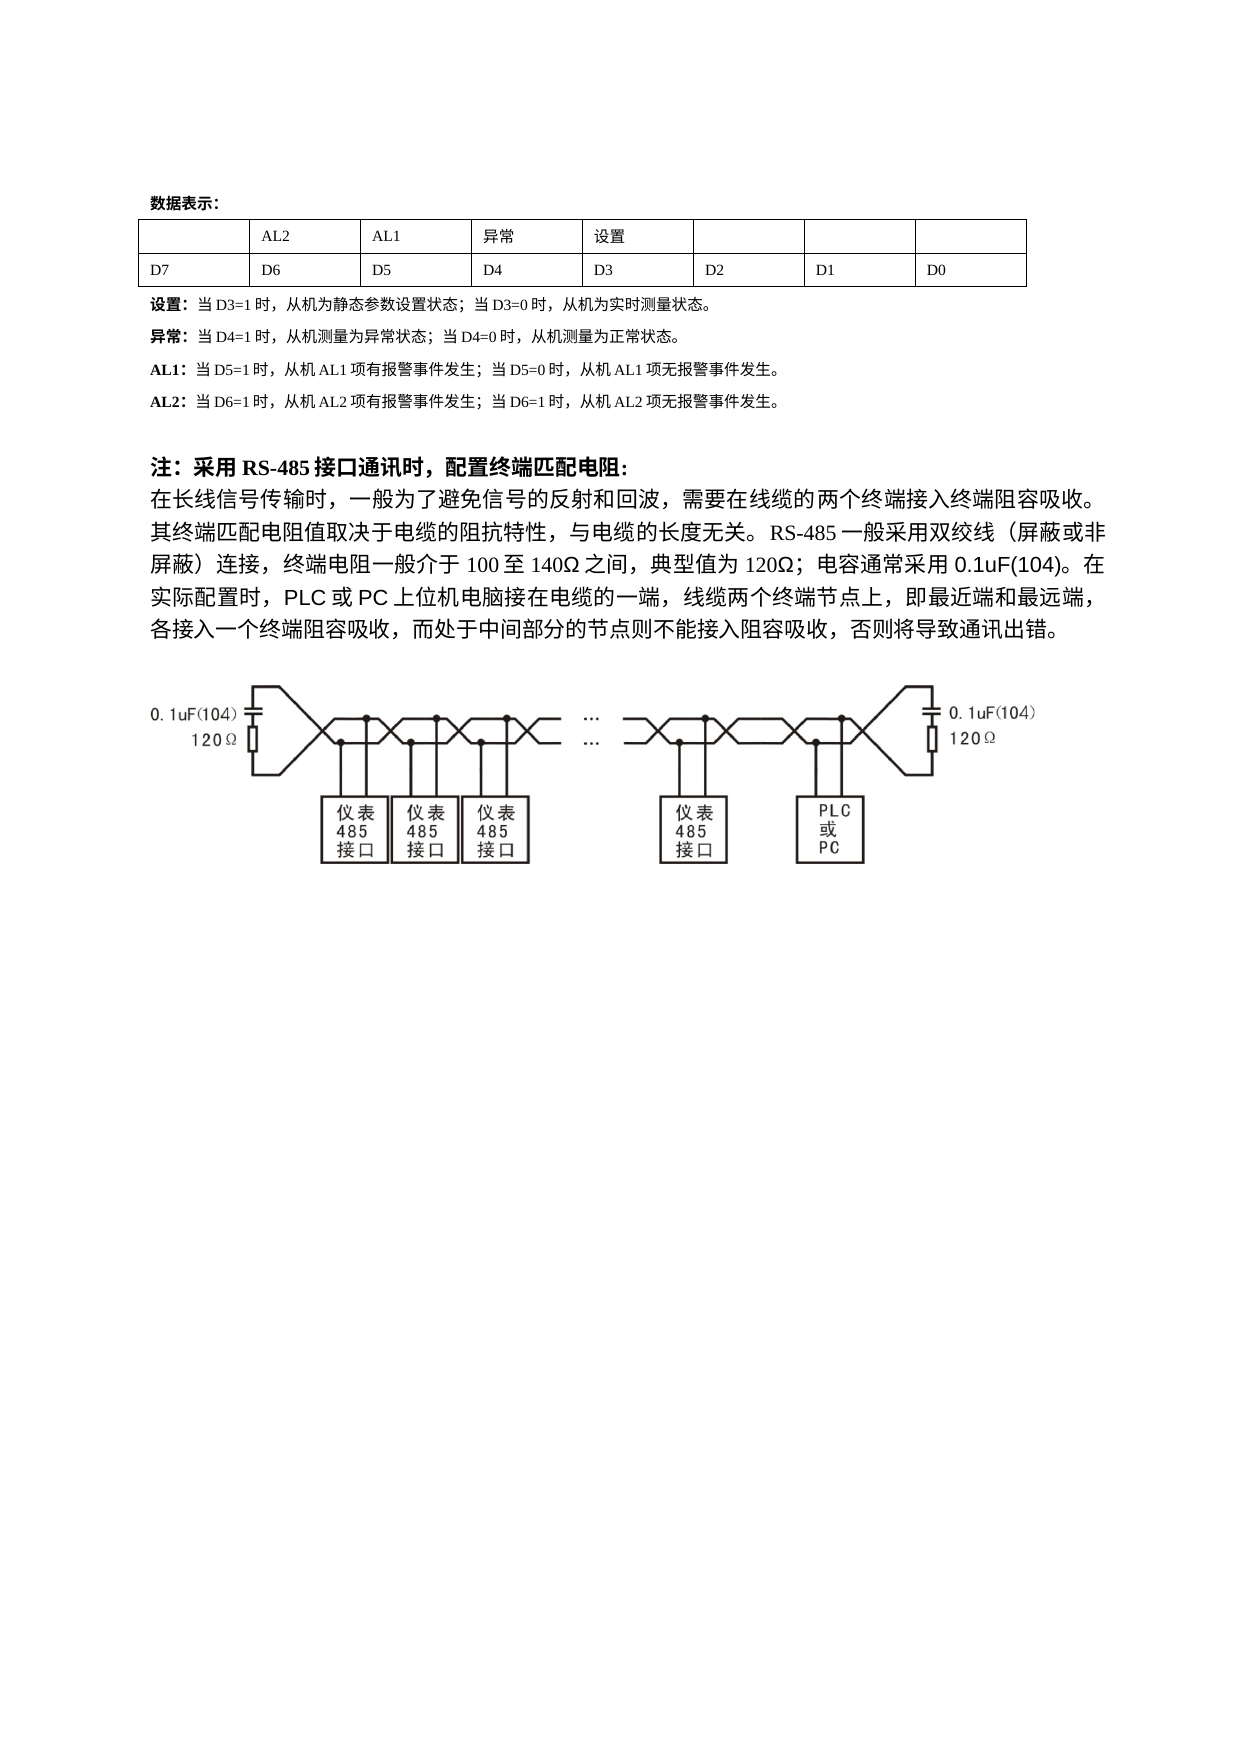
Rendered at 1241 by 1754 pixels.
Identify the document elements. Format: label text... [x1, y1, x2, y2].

table_cell D3 [583, 254, 693, 286]
table_cell D0 [916, 254, 1026, 286]
text 数据表示： [150, 186, 1106, 219]
table_cell D7 [139, 254, 249, 286]
table_header [139, 220, 249, 252]
table_cell D2 [694, 254, 804, 286]
table_header AL2 [250, 220, 360, 252]
table_header [805, 220, 915, 252]
table_cell D6 [250, 254, 360, 286]
table_header [694, 220, 804, 252]
table_header AL1 [361, 220, 471, 252]
text AL1：当D5=1时，从机AL1项有报警事件发生；当D5=0时，从机AL1项无报警事件发生。 [150, 352, 1106, 384]
table_cell D4 [472, 254, 582, 286]
table_header 异常 [472, 220, 582, 252]
text 注：采用RS-485接口通讯时，配置终端匹配电阻: 在长线信号传输时，一般为了避免信号的反射和回波，需要在线缆的两个终端接入终端阻容吸收。其终端匹配电阻值取决于电缆的阻抗特性，与电缆的长度无关。RS-485一般采用双绞线（屏蔽或非屏蔽）连接，终端电阻一般介于100至140Ω之间，典型值为120Ω；电容通常采用0.1uF(104)。在实际配置时，PLC或PC上位机电脑接在电缆的一端，线缆两个终端节点上，即最近端和最远端，各接入一个终端阻容吸收，而处于中间部分的节点则不能接入阻容吸收，否则将导致通讯出错。 [150, 449, 1106, 644]
text AL2：当D6=1时，从机AL2项有报警事件发生；当D6=1时，从机AL2项无报警事件发生。 [150, 384, 1106, 417]
table_cell D1 [805, 254, 915, 286]
picture [150, 685, 1035, 864]
text 设置：当D3=1时，从机为静态参数设置状态；当D3=0时，从机为实时测量状态。 [150, 287, 1106, 319]
table_header [916, 220, 1026, 252]
text 异常：当D4=1时，从机测量为异常状态；当D4=0时，从机测量为正常状态。 [150, 319, 1106, 352]
table_cell D5 [361, 254, 471, 286]
table_header 设置 [583, 220, 693, 252]
